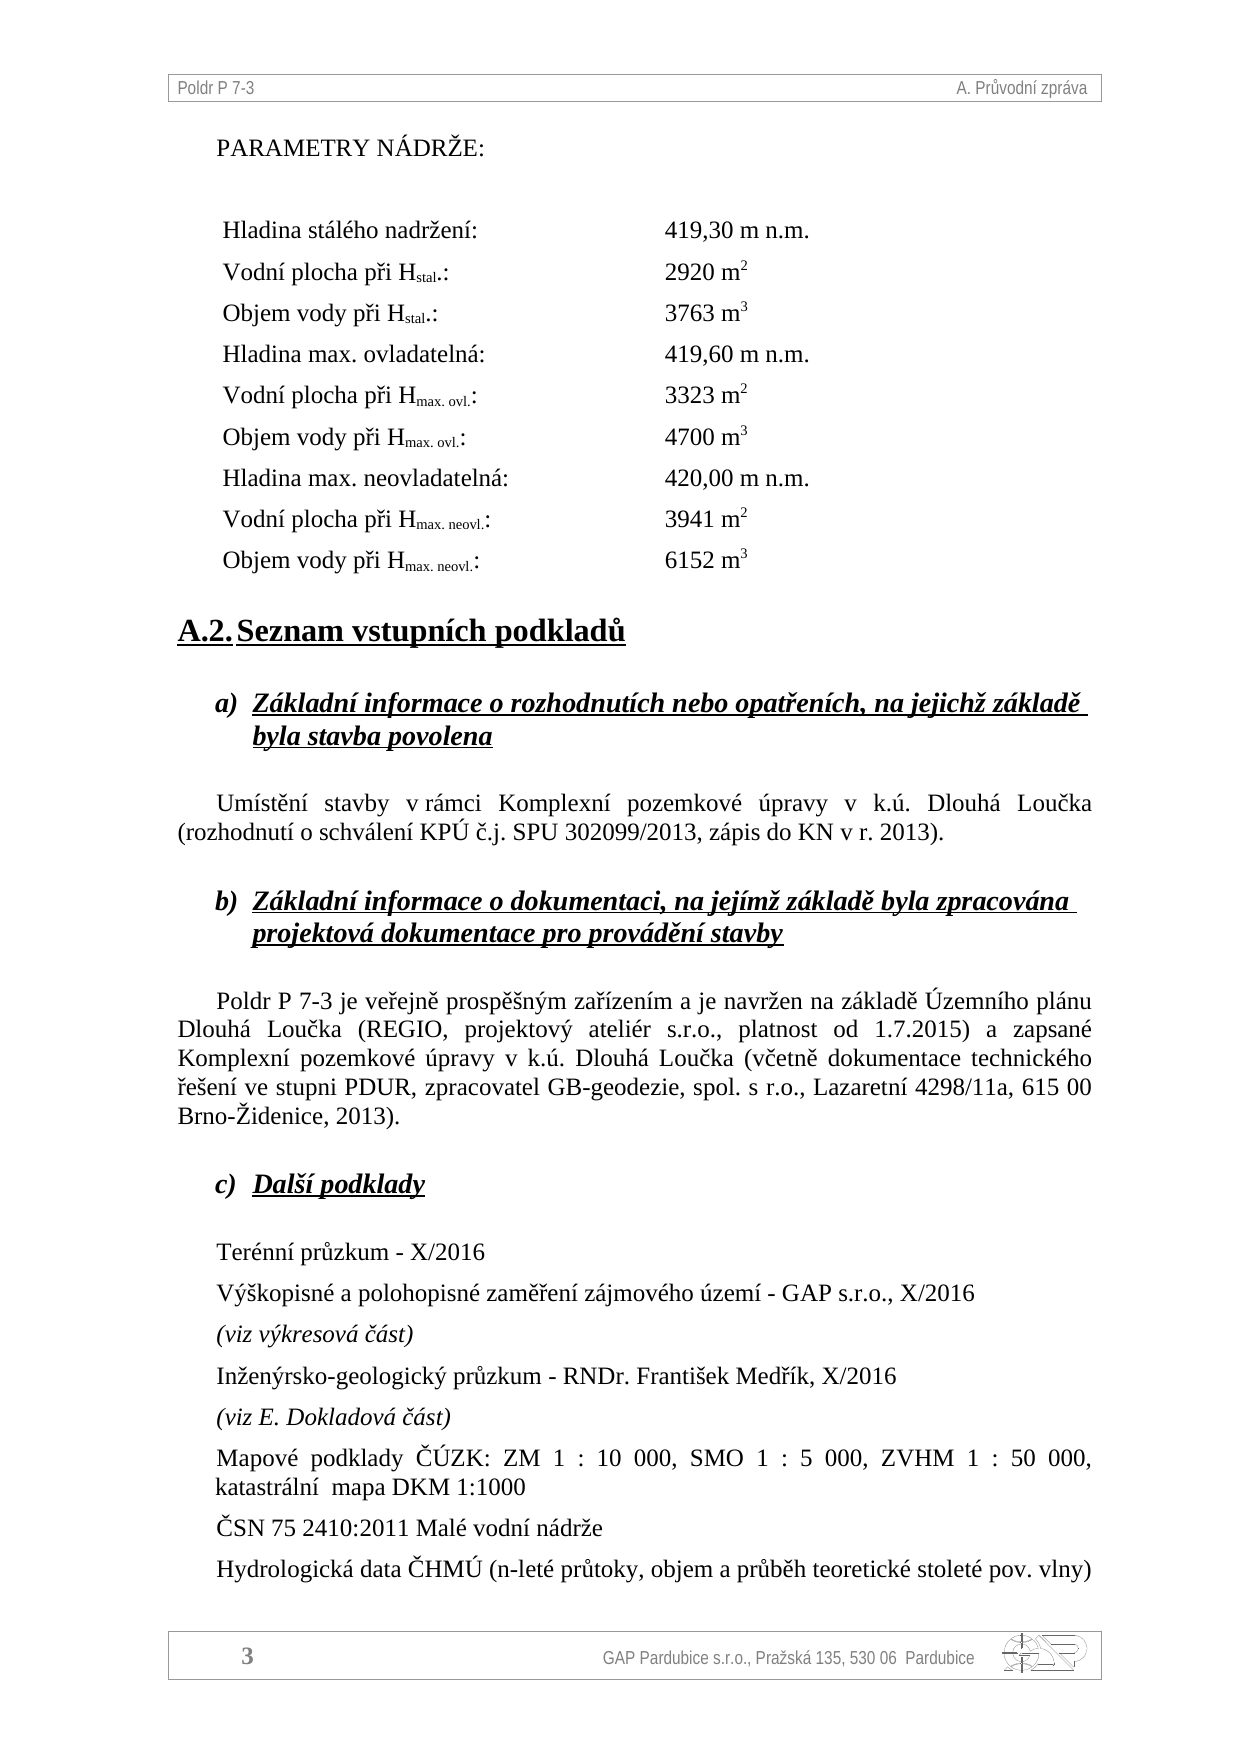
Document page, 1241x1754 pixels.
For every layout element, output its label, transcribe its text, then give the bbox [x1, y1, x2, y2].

text Inženýrsko-geologický průzkum - RNDr. František Medřík, X/2016 [215, 1361, 1092, 1389]
text Vodní plocha při Hmax. neovl.: 3941 m2 [177, 504, 1092, 533]
list Další podklady [215, 1167, 1092, 1199]
text PARAMETRY NÁDRŽE: [177, 133, 1092, 162]
text Vodní plocha při Hmax. ovl.: 3323 m2 [177, 380, 1092, 409]
text Objem vody při Hmax. ovl.: 4700 m3 [177, 422, 1092, 450]
list Základní informace o rozhodnutích nebo opatřeních, na jejichž základě byla stavba povolena [215, 686, 1092, 751]
text (viz výkresová část) [215, 1319, 1092, 1348]
text Hladina max. neovladatelná: 420,00 m n.m. [177, 463, 1092, 492]
text Hladina max. ovladatelná: 419,60 m n.m. [177, 339, 1092, 368]
text A.2. Seznam vstupních podkladů [177, 612, 1092, 649]
text Terénní průzkum - X/2016 [215, 1237, 1092, 1266]
text ČSN 75 2410:2011 Malé vodní nádrže [177, 1513, 1092, 1542]
text Objem vody při Hmax. neovl.: 6152 m3 [177, 545, 1092, 574]
text Objem vody při Hstal.: 3763 m3 [177, 298, 1092, 327]
text Mapové podklady ČÚZK: ZM 1 : 10 000, SMO 1 : 5 000, ZVHM 1 : 50 000, katastrální mapa DKM 1:1000 [215, 1443, 1092, 1501]
text Hydrologická data ČHMÚ (n-leté průtoky, objem a průběh teoretické stoleté pov. vlny) [177, 1554, 1092, 1583]
text Výškopisné a polohopisné zaměření zájmového území - GAP s.r.o., X/2016 [215, 1278, 1092, 1307]
text Hladina stálého nadržení: 419,30 m n.m. [177, 215, 1092, 244]
text Vodní plocha při Hstal.: 2920 m2 [177, 257, 1092, 285]
text (viz E. Dokladová část) [215, 1402, 1092, 1431]
list Základní informace o dokumentaci, na jejímž základě byla zpracována projektová dokumentace pro provádění stavby [215, 883, 1092, 948]
text Umístění stavby v rámci Komplexní pozemkové úpravy v k.ú. Dlouhá Loučka (rozhodnutí o schválení KPÚ č.j. SPU 302099/2013, zápis do KN v r. 2013). [177, 788, 1092, 846]
text Poldr P 7-3 je veřejně prospěšným zařízením a je navržen na základě Územního plánu Dlouhá Loučka (REGIO, projektový ateliér s.r.o., platnost od 1.7.2015) a zapsané Komplexní pozemkové úpravy v k.ú. Dlouhá Loučka (včetně dokumentace technického řešení ve stupni PDUR, zpracovatel GB-geodezie, spol. s r.o., Lazaretní 4298/11a, 615 00 Brno-Židenice, 2013). [177, 986, 1092, 1129]
